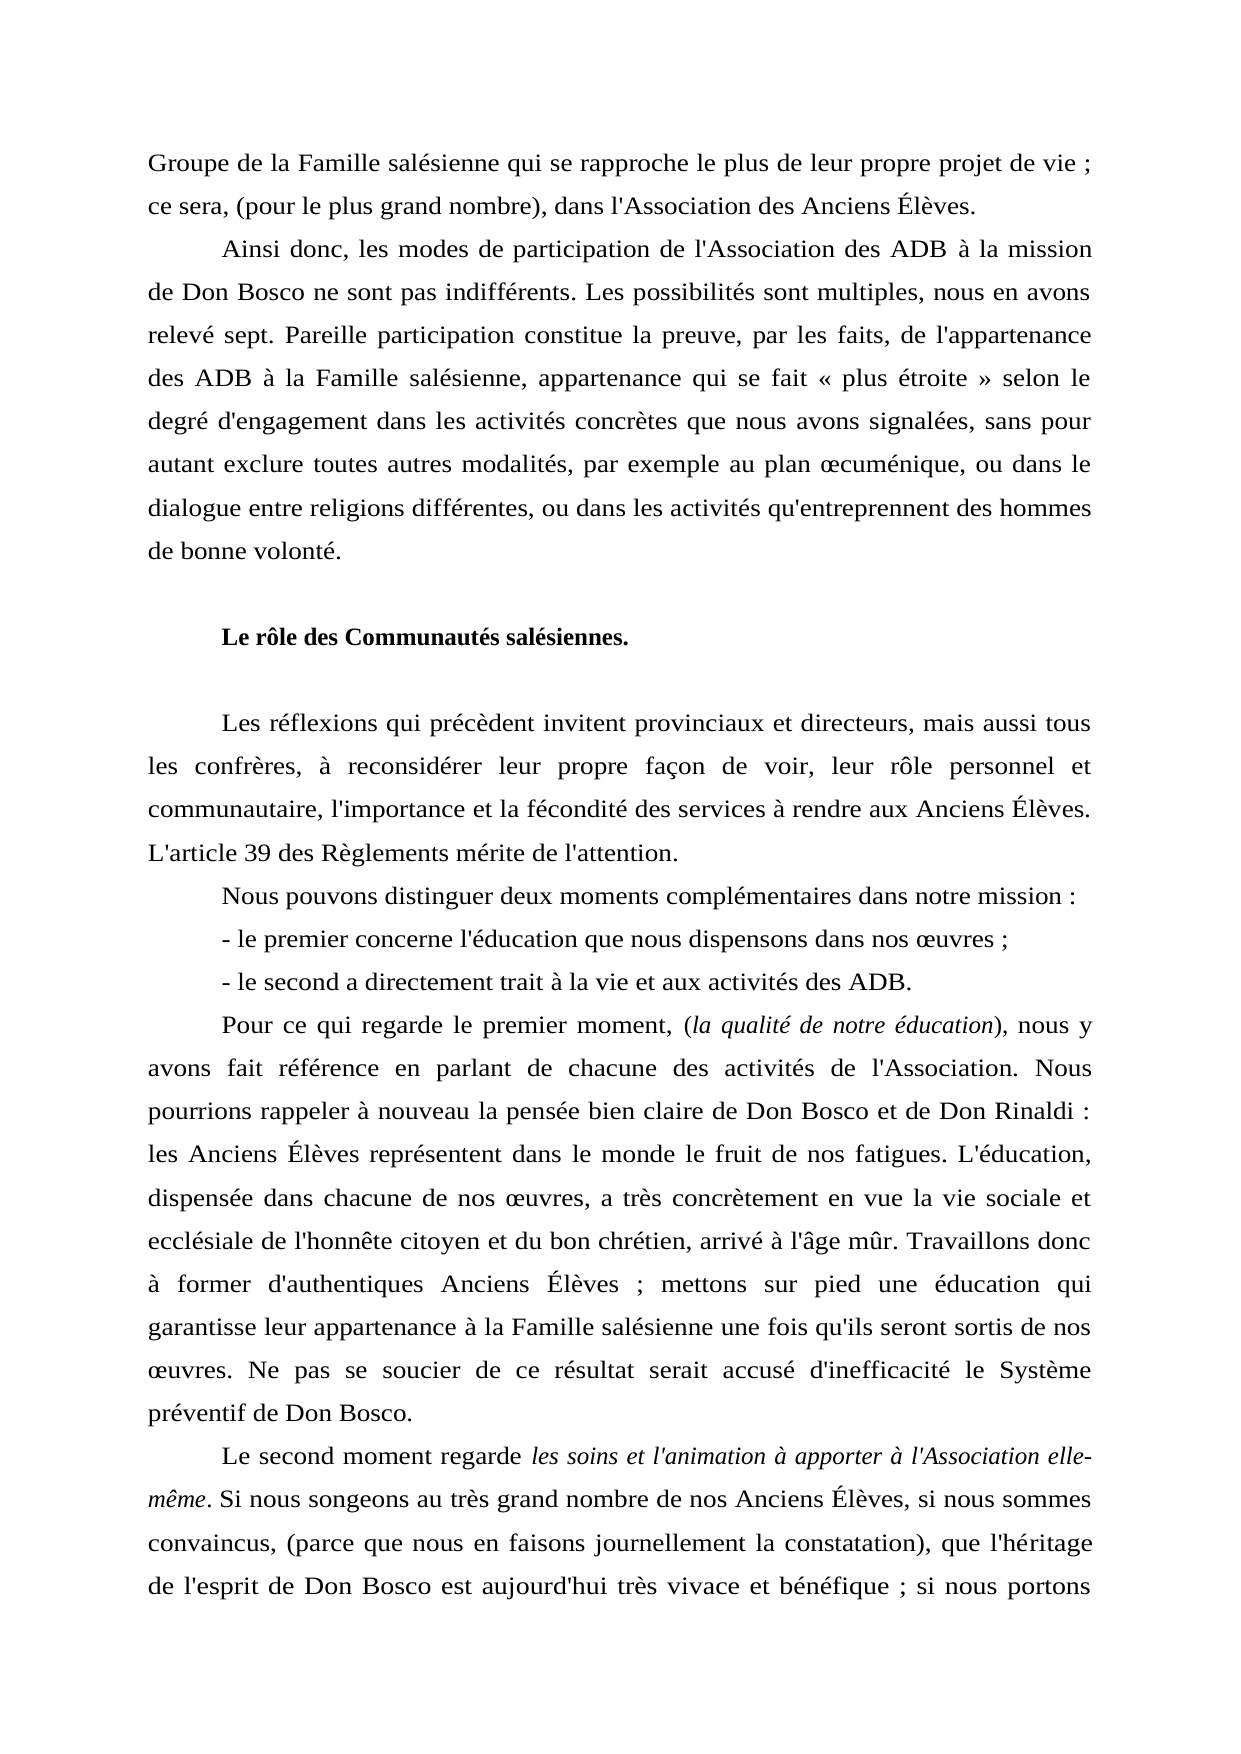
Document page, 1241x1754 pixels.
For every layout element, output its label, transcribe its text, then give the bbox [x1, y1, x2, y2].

text - le second a directement trait à la vie et aux activités des ADB. [148, 967, 1093, 996]
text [148, 148, 1093, 219]
text Nous pouvons distinguer deux moments complémentaires dans notre mission : [148, 881, 1093, 909]
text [148, 1441, 1093, 1599]
text Les réflexions qui précèdent invitent provinciaux et directeurs, mais aussi tous les confrères, à reconsidérer leur propre façon de voir, leur rôle personnel et communautaire, l'importance et la fécondité des services à rendre aux Anciens Élèves. L'article 39 des Règlements mérite de l'attention. [148, 708, 1093, 866]
text - le premier concerne l'éducation que nous dispensons dans nos œuvres ; [148, 924, 1093, 953]
text Le rôle des Communautés salésiennes. [148, 622, 1093, 651]
text Pour ce qui regarde le premier moment, (la qualité de notre éducation), nous y avons fait référence en parlant de chacune des activités de l'Association. Nous pourrions rappeler à nouveau la pensée bien claire de Don Bosco et de Don Rinaldi : les Anciens Élèves représentent dans le monde le fruit de nos fatigues. L'éducation, dispensée dans chacune de nos œuvres, a très concrètement en vue la vie sociale et ecclésiale de l'honnête citoyen et du bon chrétien, arrivé à l'âge mûr. Travaillons donc à former d'authentiques Anciens Élèves ; mettons sur pied une éducation qui garantisse leur appartenance à la Famille salésienne une fois qu'ils seront sortis de nos œuvres. Ne pas se soucier de ce résultat serait accusé d'inefficacité le Système préventif de Don Bosco. [148, 1010, 1093, 1427]
text Ainsi donc, les modes de participation de l'Association des ADB à la mission de Don Bosco ne sont pas indifférents. Les possibilités sont multiples, nous en avons relevé sept. Pareille participation constitue la preuve, par les faits, de l'appartenance des ADB à la Famille salésienne, appartenance qui se fait « plus étroite » selon le degré d'engagement dans les activités concrètes que nous avons signalées, sans pour autant exclure toutes autres modalités, par exemple au plan œcuménique, ou dans le dialogue entre religions différentes, ou dans les activités qu'entreprennent des hommes de bonne volonté. [148, 234, 1093, 564]
